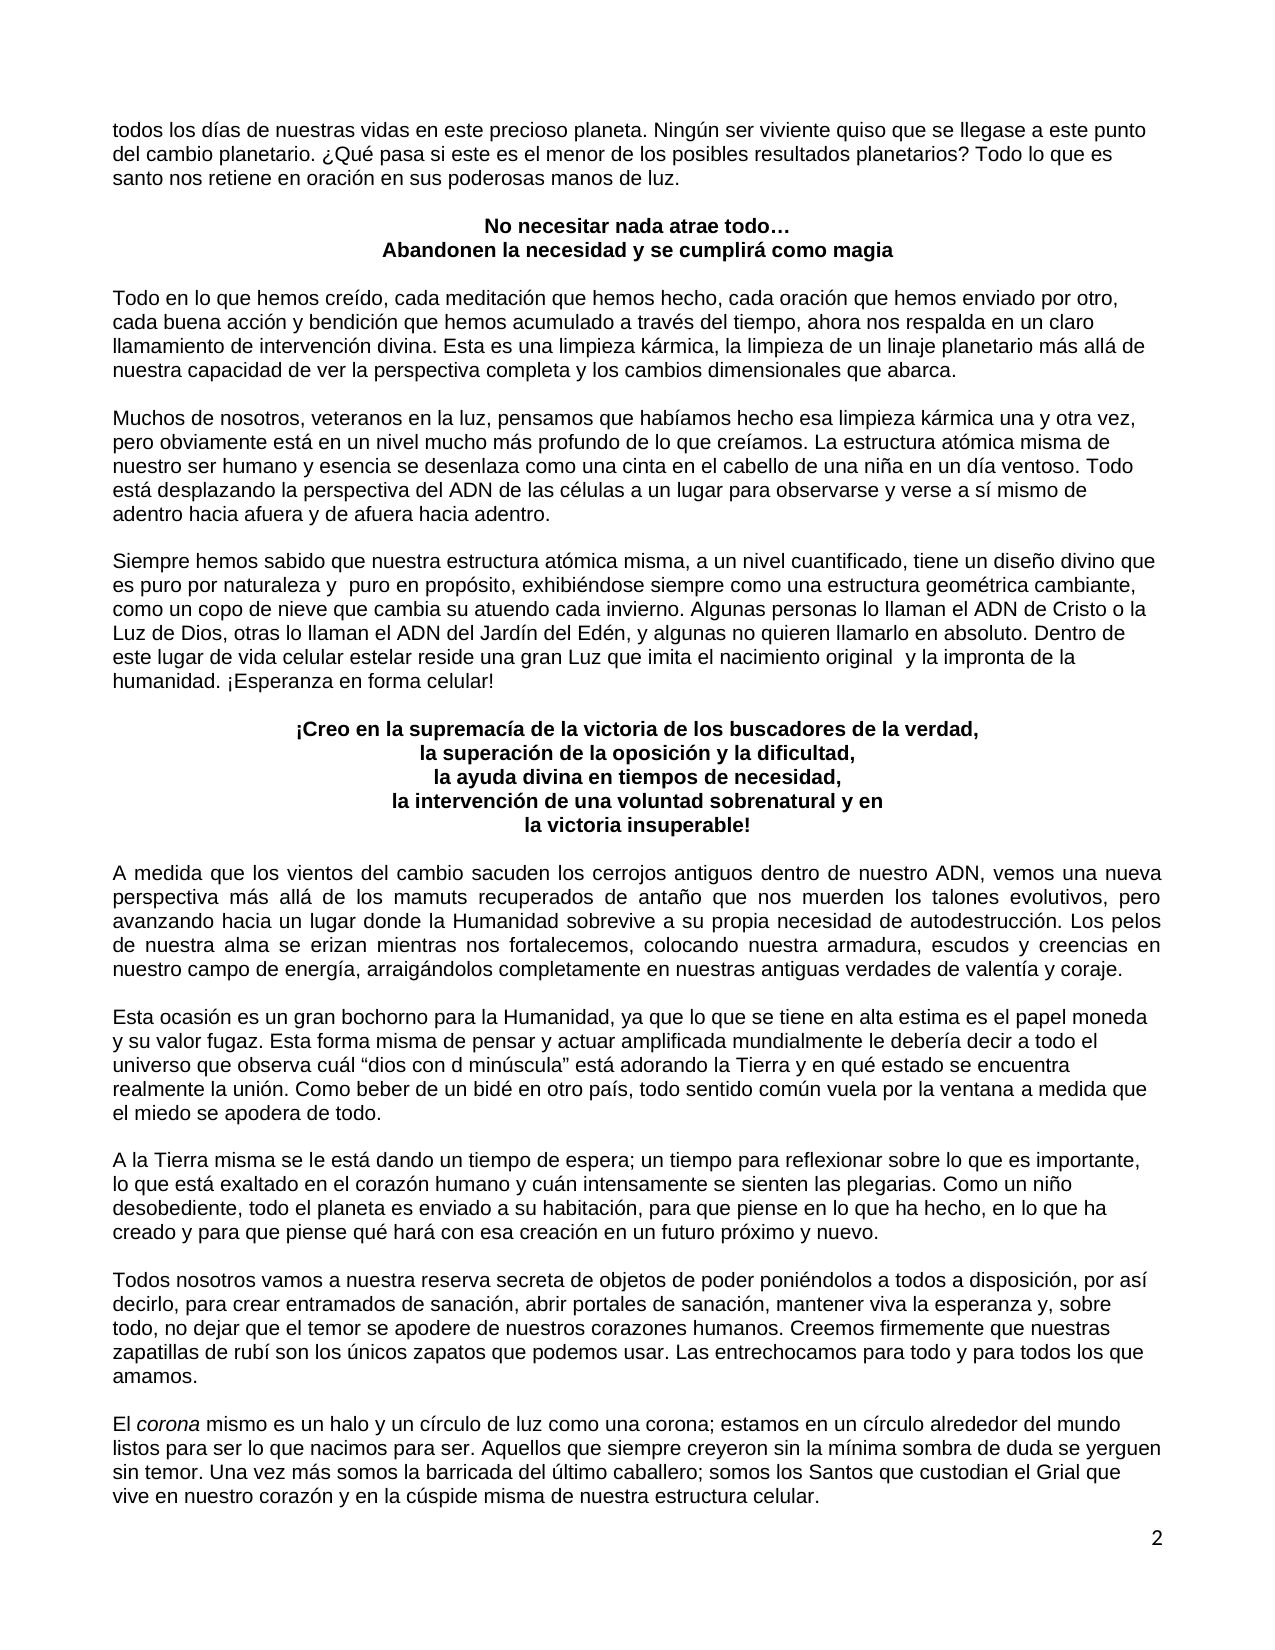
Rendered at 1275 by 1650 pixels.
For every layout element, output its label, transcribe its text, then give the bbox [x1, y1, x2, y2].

text Todo en lo que hemos creído, cada meditación que hemos hecho, cada oración que hemos enviado por otro, cada buena acción y bendición que hemos acumulado a través del tiempo, ahora nos respalda en un claro llamamiento de intervención divina. Esta es una limpieza kármica, la limpieza de un linaje planetario más allá de nuestra capacidad de ver la perspectiva completa y los cambios dimensionales que abarca. [112, 286, 1163, 382]
text Abandonen la necesidad y se cumplirá como magia [112, 238, 1163, 262]
text la victoria insuperable! [112, 813, 1163, 837]
text Esta ocasión es un gran bochorno para la Humanidad, ya que lo que se tiene en alta estima es el papel moneda y su valor fugaz. Esta forma misma de pensar y actuar amplificada mundialmente le debería decir a todo el universo que observa cuál “dios con d minúscula” está adorando la Tierra y en qué estado se encuentra realmente la unión. Como beber de un bidé en otro país, todo sentido común vuela por la ventana a medida que el miedo se apodera de todo. [112, 1004, 1163, 1124]
text A medida que los vientos del cambio sacuden los cerrojos antiguos dentro de nuestro ADN, vemos una nueva perspectiva más allá de los mamuts recuperados de antaño que nos muerden los talones evolutivos, pero avanzando hacia un lugar donde la Humanidad sobrevive a su propia necesidad de autodestrucción. Los pelos de nuestra alma se erizan mientras nos fortalecemos, colocando nuestra armadura, escudos y creencias en nuestro campo de energía, arraigándolos completamente en nuestras antiguas verdades de valentía y coraje. [112, 861, 1163, 981]
text Siempre hemos sabido que nuestra estructura atómica misma, a un nivel cuantificado, tiene un diseño divino que es puro por naturaleza y puro en propósito, exhibiéndose siempre como una estructura geométrica cambiante, como un copo de nieve que cambia su atuendo cada invierno. Algunas personas lo llaman el ADN de Cristo o la Luz de Dios, otras lo llaman el ADN del Jardín del Edén, y algunas no quieren llamarlo en absoluto. Dentro de este lugar de vida celular estelar reside una gran Luz que imita el nacimiento original y la impronta de la humanidad. ¡Esperanza en forma celular! [112, 549, 1163, 693]
text ¡Creo en la supremacía de la victoria de los buscadores de la verdad, la superación de la oposición y la dificultad, la ayuda divina en tiempos de necesidad, la intervención de una voluntad sobrenatural y en [112, 717, 1163, 813]
text A la Tierra misma se le está dando un tiempo de espera; un tiempo para reflexionar sobre lo que es importante, lo que está exaltado en el corazón humano y cuán intensamente se sienten las plegarias. Como un niño desobediente, todo el planeta es enviado a su habitación, para que piense en lo que ha hecho, en lo que ha creado y para que piense qué hará con esa creación en un futuro próximo y nuevo. [112, 1148, 1163, 1244]
text Todos nosotros vamos a nuestra reserva secreta de objetos de poder poniéndolos a todos a disposición, por así decirlo, para crear entramados de sanación, abrir portales de sanación, mantener viva la esperanza y, sobre todo, no dejar que el temor se apodere de nuestros corazones humanos. Creemos firmemente que nuestras zapatillas de rubí son los únicos zapatos que podemos usar. Las entrechocamos para todo y para todos los que amamos. [112, 1268, 1163, 1388]
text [112, 118, 1163, 190]
text No necesitar nada atrae todo… [112, 214, 1163, 238]
text Muchos de nosotros, veteranos en la luz, pensamos que habíamos hecho esa limpieza kármica una y otra vez, pero obviamente está en un nivel mucho más profundo de lo que creíamos. La estructura atómica misma de nuestro ser humano y esencia se desenlaza como una cinta en el cabello de una niña en un día ventoso. Todo está desplazando la perspectiva del ADN de las células a un lugar para observarse y verse a sí mismo de adentro hacia afuera y de afuera hacia adentro. [112, 406, 1163, 525]
text El corona mismo es un halo y un círculo de luz como una corona; estamos en un círculo alrededor del mundo listos para ser lo que nacimos para ser. Aquellos que siempre creyeron sin la mínima sombra de duda se yerguen sin temor. Una vez más somos la barricada del último caballero; somos los Santos que custodian el Grial que vive en nuestro corazón y en la cúspide misma de nuestra estructura celular. [112, 1412, 1163, 1508]
